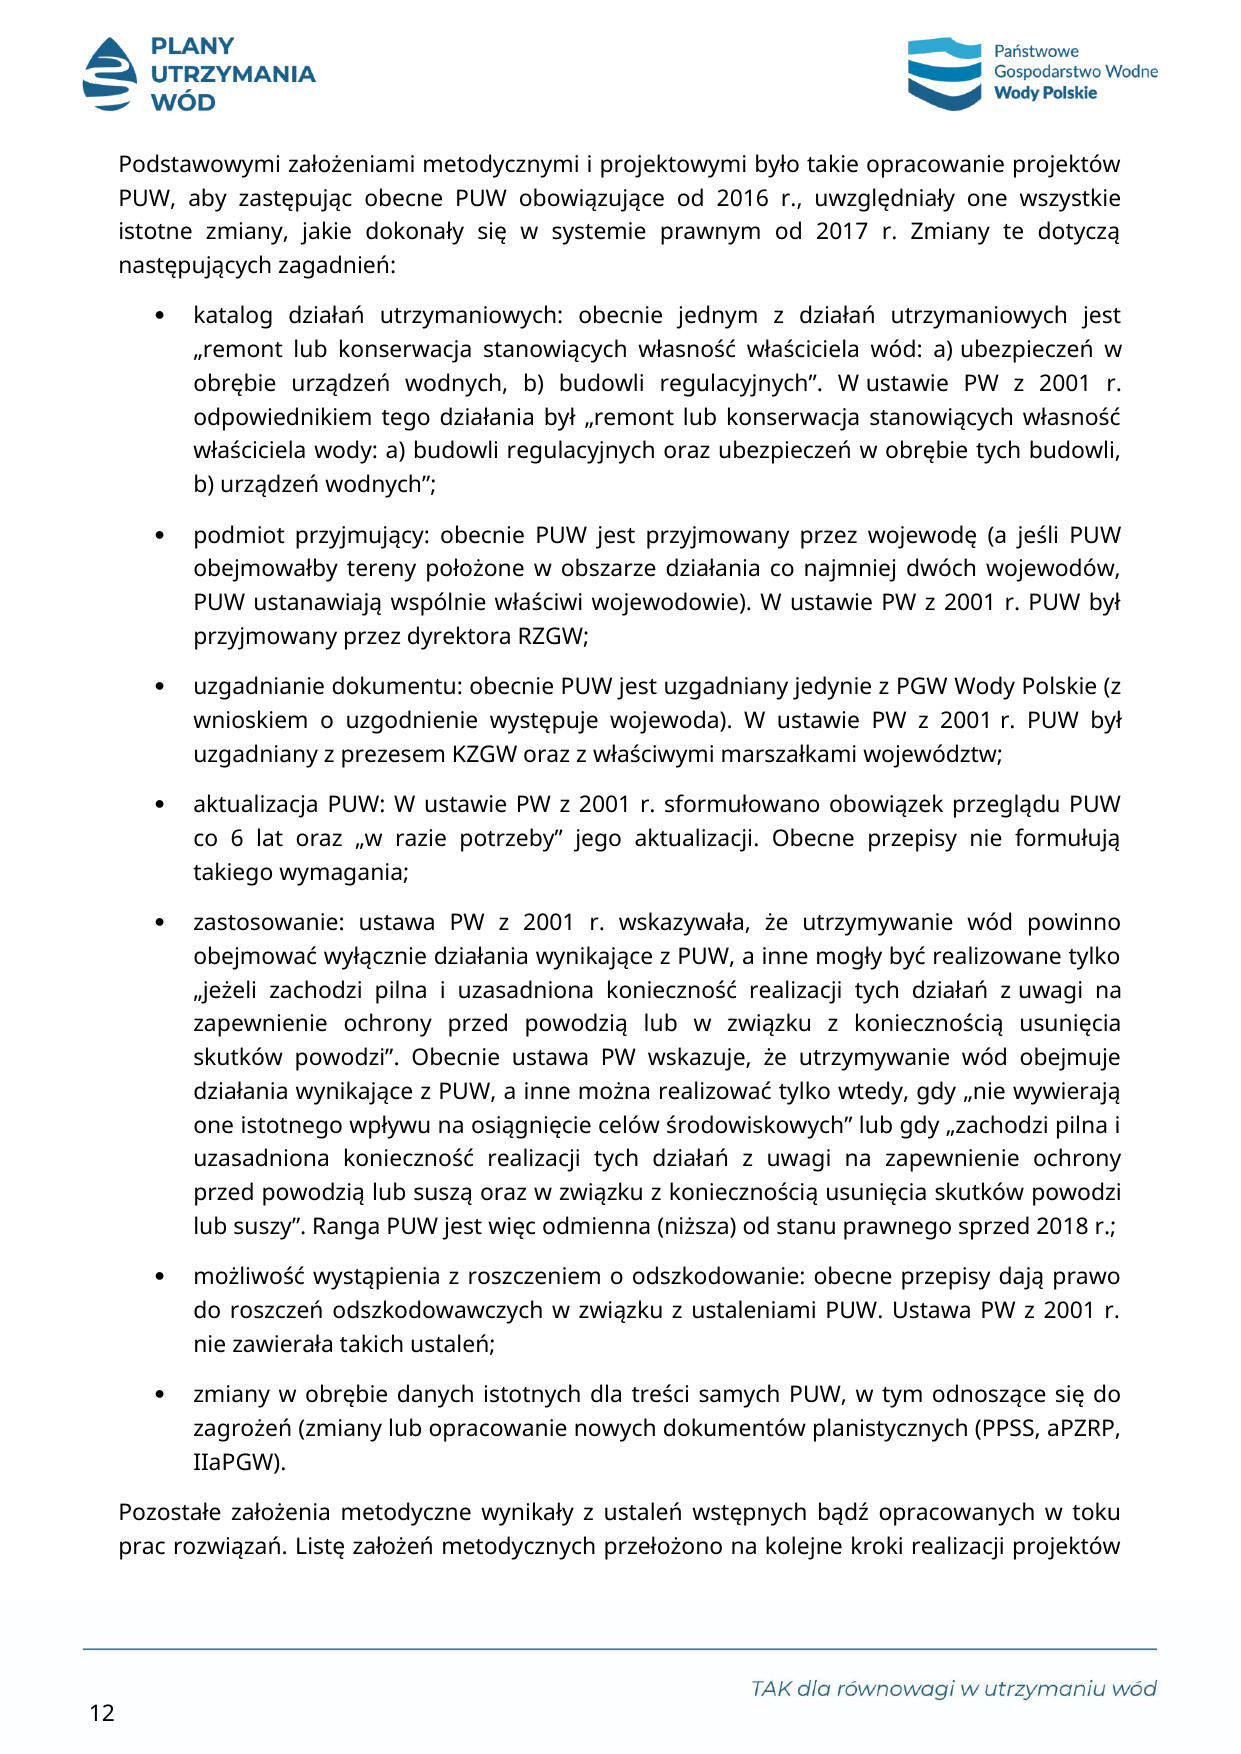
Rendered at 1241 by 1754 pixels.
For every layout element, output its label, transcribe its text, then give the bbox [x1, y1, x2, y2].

list zastosowanie: ustawa PW z 2001 r. wskazywała, że utrzymywanie wód powinno obejmować wyłącznie działania wynikające z PUW, a inne mogły być realizowane tylko „jeżeli zachodzi pilna i uzasadniona konieczność realizacji tych działań z uwagi na zapewnienie ochrony przed powodzią lub w związku z koniecznością usunięcia skutków powodzi”. Obecnie ustawa PW wskazuje, że utrzymywanie wód obejmuje działania wynikające z PUW, a inne można realizować tylko wtedy, gdy „nie wywierają one istotnego wpływu na osiągnięcie celów środowiskowych” lub gdy „zachodzi pilna i uzasadniona konieczność realizacji tych działań z uwagi na zapewnienie ochrony przed powodzią lub suszą oraz w związku z koniecznością usunięcia skutków powodzi lub suszy”. Ranga PUW jest więc odmienna (niższa) od stanu prawnego sprzed 2018 r.; [156, 906, 1122, 1241]
list aktualizacja PUW: W ustawie PW z 2001 r. sformułowano obowiązek przeglądu PUW co 6 lat oraz „w razie potrzeby” jego aktualizacji. Obecne przepisy nie formułują takiego wymagania; [156, 788, 1122, 887]
list zmiany w obrębie danych istotnych dla treści samych PUW, w tym odnoszące się do zagrożeń (zmiany lub opracowanie nowych dokumentów planistycznych (PPSS, aPZRP, IIaPGW). [156, 1378, 1122, 1477]
list katalog działań utrzymaniowych: obecnie jednym z działań utrzymaniowych jest „remont lub konserwacja stanowiących własność właściciela wód: a) ubezpieczeń w obrębie urządzeń wodnych, b) budowli regulacyjnych”. W ustawie PW z 2001 r. odpowiednikiem tego działania był „remont lub konserwacja stanowiących własność właściciela wody: a) budowli regulacyjnych oraz ubezpieczeń w obrębie tych budowli, b) urządzeń wodnych”; [156, 299, 1122, 499]
list podmiot przyjmujący: obecnie PUW jest przyjmowany przez wojewodę (a jeśli PUW obejmowałby tereny położone w obszarze działania co najmniej dwóch wojewodów, PUW ustanawiają wspólnie właściwi wojewodowie). W ustawie PW z 2001 r. PUW był przyjmowany przez dyrektora RZGW; [156, 518, 1122, 651]
list możliwość wystąpienia z roszczeniem o odszkodowanie: obecne przepisy dają prawo do roszczeń odszkodowawczych w związku z ustaleniami PUW. Ustawa PW z 2001 r. nie zawierała takich ustaleń; [156, 1260, 1122, 1359]
picture [0, 0, 1241, 149]
list uzgadnianie dokumentu: obecnie PUW jest uzgadniany jedynie z PGW Wody Polskie (z wnioskiem o uzgodnienie występuje wojewoda). W ustawie PW z 2001 r. PUW był uzgadniany z prezesem KZGW oraz z właściwymi marszałkami województw; [156, 670, 1122, 769]
picture [0, 1600, 1240, 1751]
text Podstawowymi założeniami metodycznymi i projektowymi było takie opracowanie projektów PUW, aby zastępując obecne PUW obowiązujące od 2016 r., uwzględniały one wszystkie istotne zmiany, jakie dokonały się w systemie prawnym od 2017 r. Zmiany te dotyczą następujących zagadnień: [118, 148, 1122, 280]
